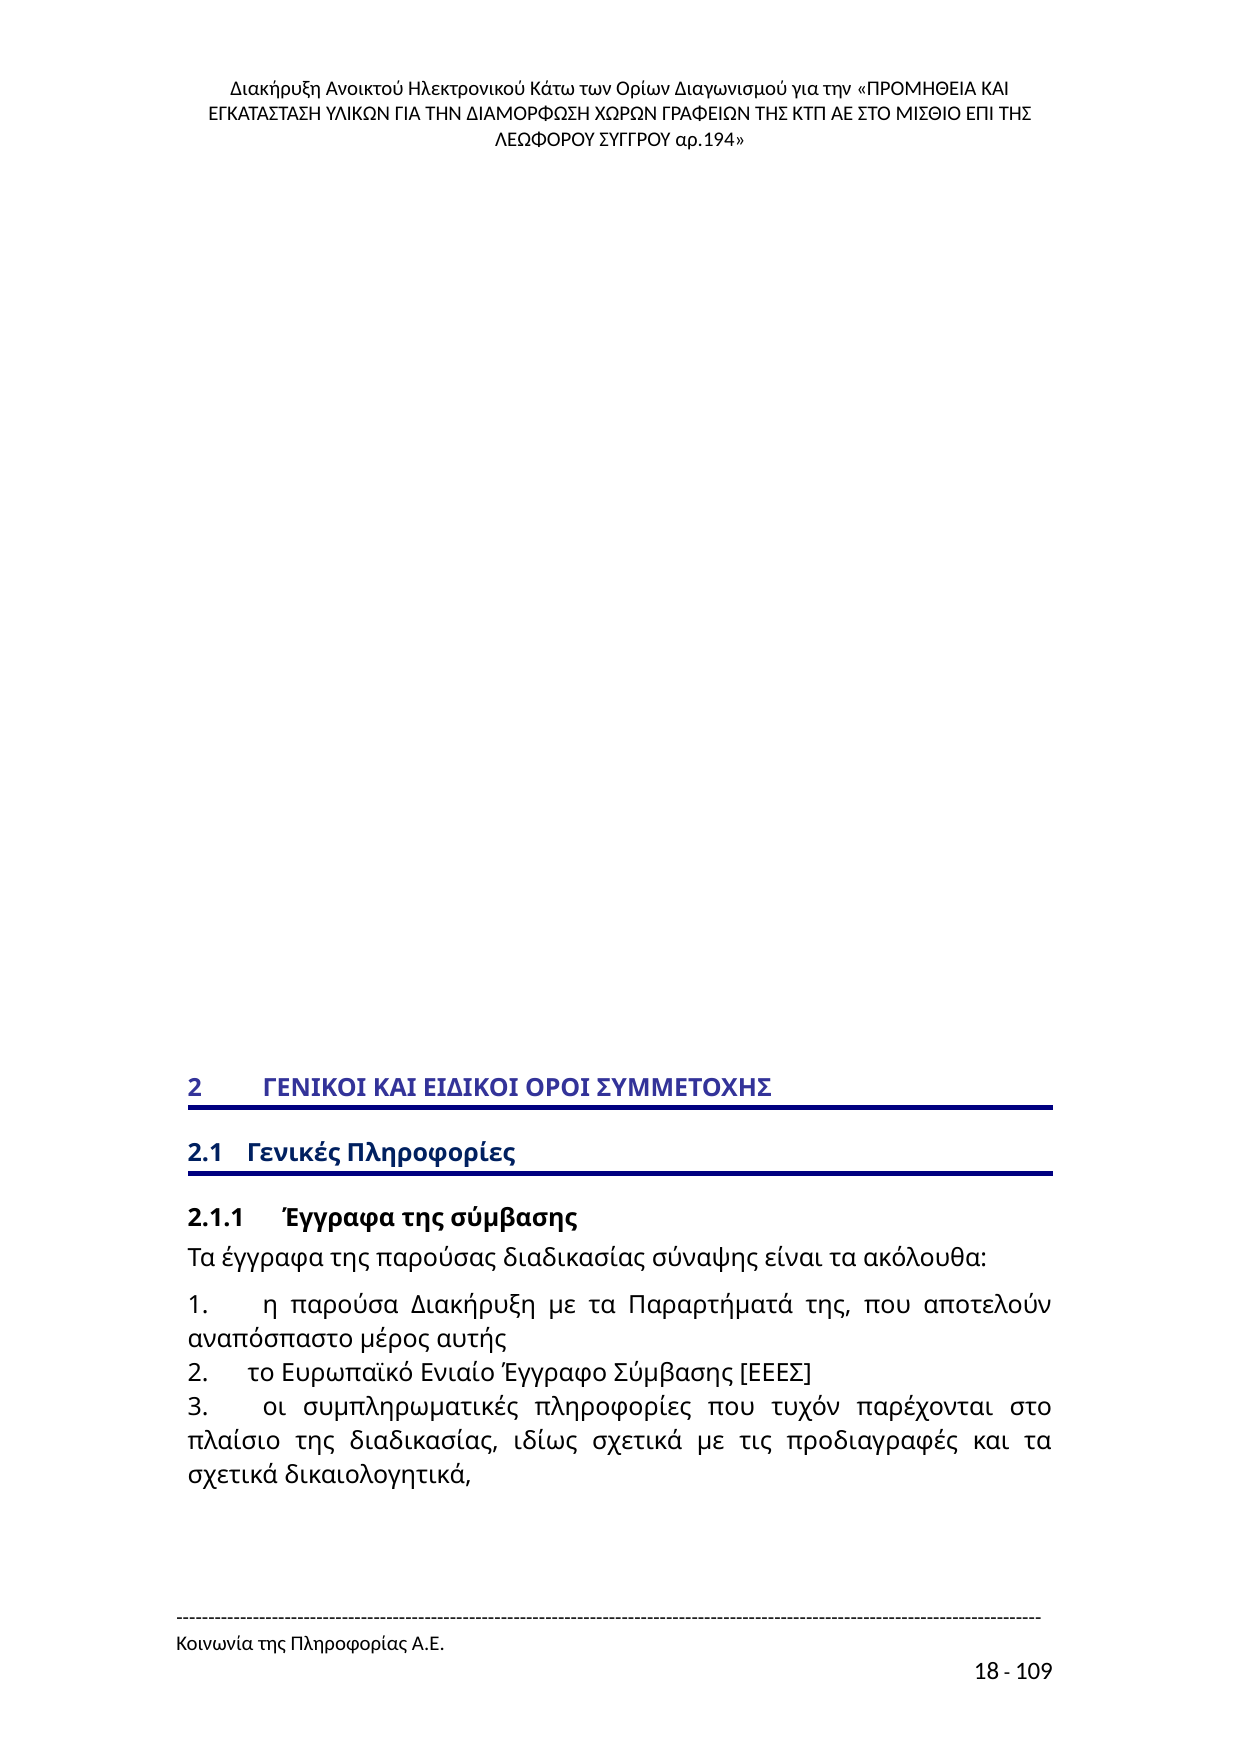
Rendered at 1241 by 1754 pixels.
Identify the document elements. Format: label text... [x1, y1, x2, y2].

subtitle ΓΕΝΙΚΟΙ ΚΑΙ ΕΙΔΙΚΟΙ ΟΡΟΙ ΣΥΜΜΕΤΟΧΗΣ [187, 1069, 1053, 1110]
text 2. το Ευρωπαϊκό Ενιαίο Έγγραφο Σύμβασης [ΕΕΕΣ] [187, 1354, 1053, 1388]
text 1. η παρούσα Διακήρυξη με τα Παραρτήματά της, που αποτελούν αναπόσπαστο μέρος αυτής [187, 1286, 1053, 1354]
text Τα έγγραφα της παρούσας διαδικασίας σύναψης είναι τα ακόλουθα: [187, 1240, 1053, 1274]
subtitle Γενικές Πληροφορίες [187, 1135, 1053, 1174]
subtitle Έγγραφα της σύμβασης [187, 1199, 1053, 1233]
text 3. οι συμπληρωματικές πληροφορίες που τυχόν παρέχονται στο πλαίσιο της διαδικασίας, ιδίως σχετικά με τις προδιαγραφές και τα σχετικά δικαιολογητικά, [187, 1388, 1053, 1491]
